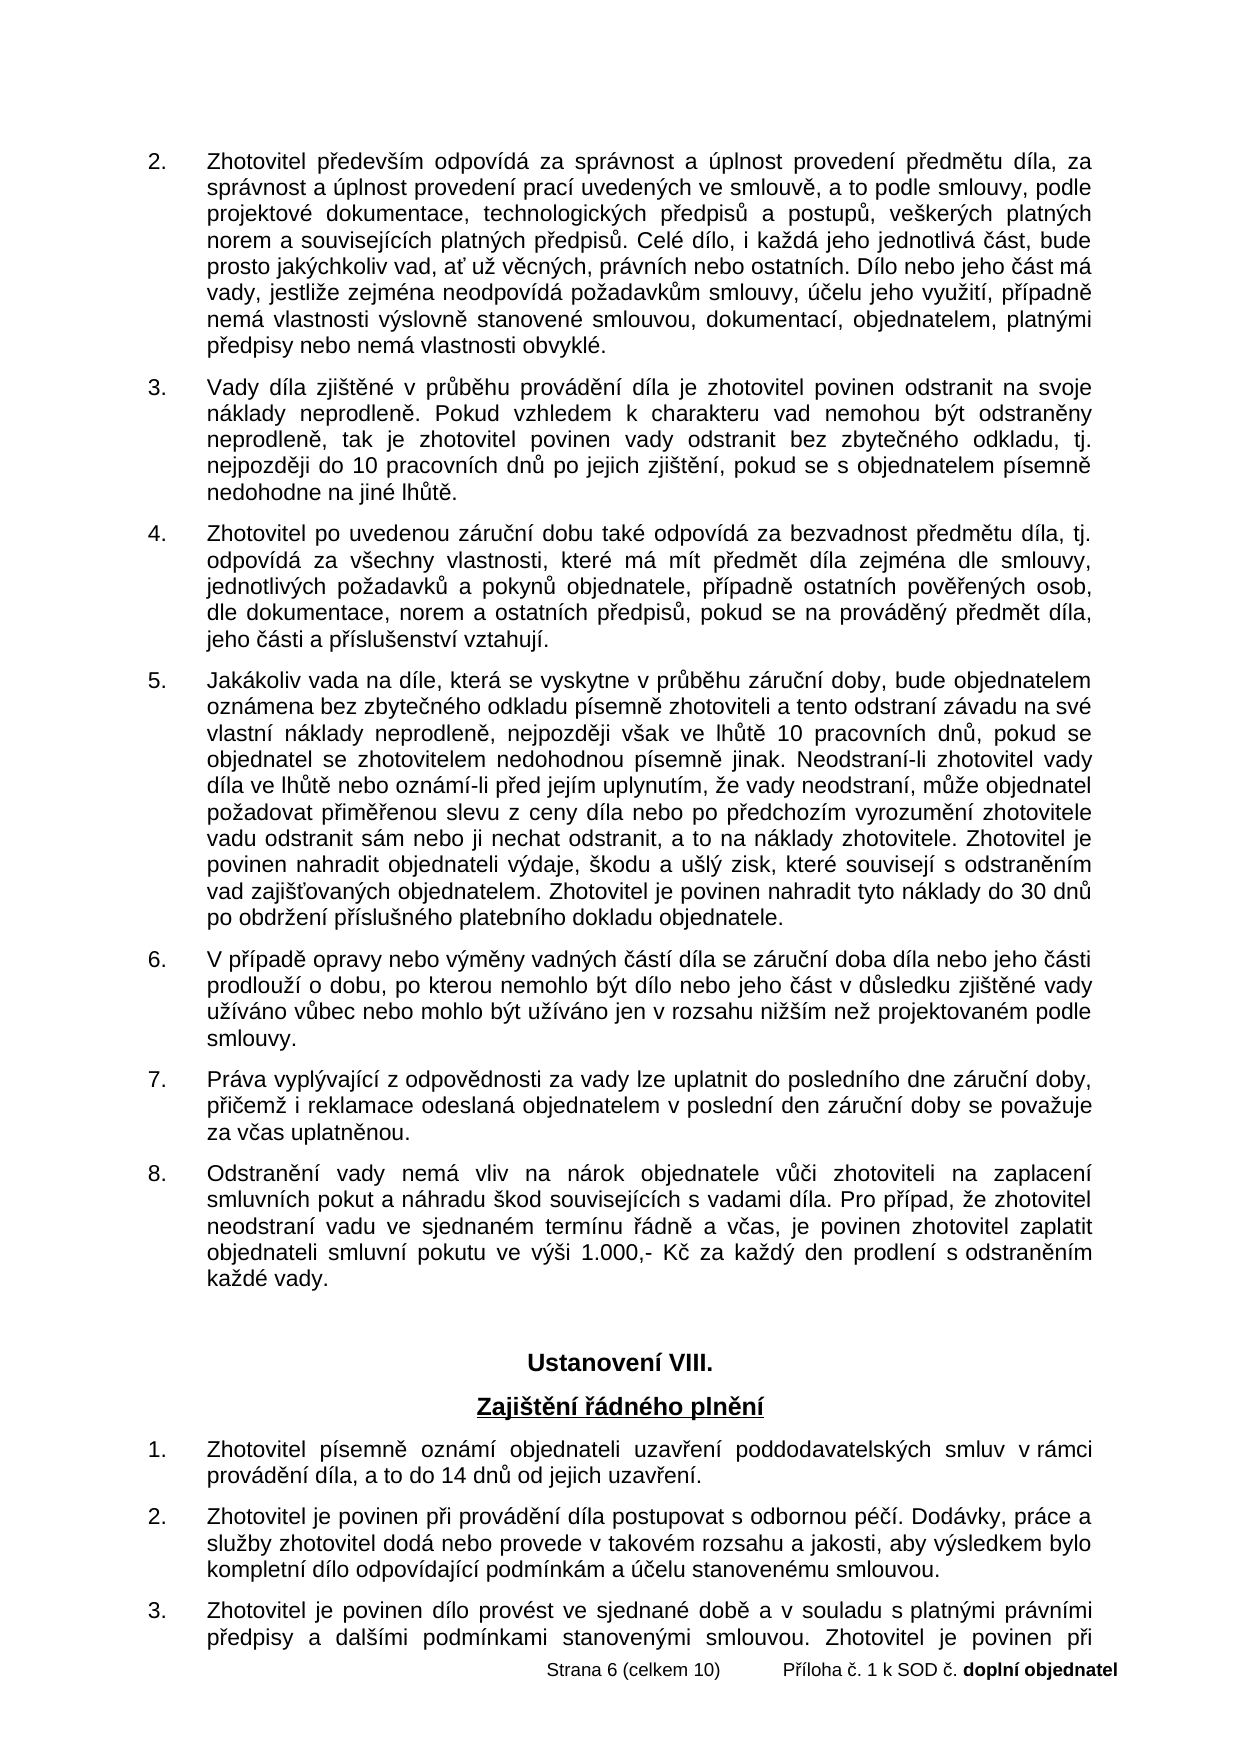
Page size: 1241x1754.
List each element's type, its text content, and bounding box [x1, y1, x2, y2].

list Jakákoliv vada na díle, která se vyskytne v průběhu záruční doby, bude objednatelem oznámena bez zbytečného odkladu písemně zhotoviteli a tento odstraní závadu na své vlastní náklady neprodleně, nejpozději však ve lhůtě 10 pracovních dnů, pokud se objednatel se zhotovitelem nedohodnou písemně jinak. Neodstraní-li zhotovitel vady díla ve lhůtě nebo oznámí-li před jejím uplynutím, že vady neodstraní, může objednatel požadovat přiměřenou slevu z ceny díla nebo po předchozím vyrozumění zhotovitele vadu odstranit sám nebo ji nechat odstranit, a to na náklady zhotovitele. Zhotovitel je povinen nahradit objednateli výdaje, škodu a ušlý zisk, které souvisejí s odstraněním vad zajišťovaných objednatelem. Zhotovitel je povinen nahradit tyto náklady do 30 dnů po obdržení příslušného platebního dokladu objednatele. [148, 667, 1093, 931]
list Zhotovitel je povinen při provádění díla postupovat s odbornou péčí. Dodávky, práce a služby zhotovitel dodá nebo provede v takovém rozsahu a jakosti, aby výsledkem bylo kompletní dílo odpovídající podmínkám a účelu stanovenému smlouvou. [148, 1503, 1093, 1582]
list Zhotovitel především odpovídá za správnost a úplnost provedení předmětu díla, za správnost a úplnost provedení prací uvedených ve smlouvě, a to podle smlouvy, podle projektové dokumentace, technologických předpisů a postupů, veškerých platných norem a souvisejících platných předpisů. Celé dílo, i každá jeho jednotlivá část, bude prosto jakýchkoliv vad, ať už věcných, právních nebo ostatních. Dílo nebo jeho část má vady, jestliže zejména neodpovídá požadavkům smlouvy, účelu jeho využití, případně nemá vlastnosti výslovně stanovené smlouvou, dokumentací, objednatelem, platnými předpisy nebo nemá vlastnosti obvyklé. [148, 148, 1093, 358]
list Odstranění vady nemá vliv na nárok objednatele vůči zhotoviteli na zaplacení smluvních pokut a náhradu škod souvisejících s vadami díla. Pro případ, že zhotovitel neodstraní vadu ve sjednaném termínu řádně a včas, je povinen zhotovitel zaplatit objednateli smluvní pokutu ve výši 1.000,- Kč za každý den prodlení s odstraněním každé vady. [148, 1160, 1093, 1292]
list Zhotovitel písemně oznámí objednateli uzavření poddodavatelských smluv v rámci provádění díla, a to do 14 dnů od jejich uzavření. [148, 1436, 1093, 1488]
list Zhotovitel po uvedenou záruční dobu také odpovídá za bezvadnost předmětu díla, tj. odpovídá za všechny vlastnosti, které má mít předmět díla zejména dle smlouvy, jednotlivých požadavků a pokynů objednatele, případně ostatních pověřených osob, dle dokumentace, norem a ostatních předpisů, pokud se na prováděný předmět díla, jeho části a příslušenství vztahují. [148, 520, 1093, 652]
list Ustanovení VIII. [148, 1348, 1093, 1377]
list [148, 1597, 1093, 1650]
list Vady díla zjištěné v průběhu provádění díla je zhotovitel povinen odstranit na svoje náklady neprodleně. Pokud vzhledem k charakteru vad nemohou být odstraněny neprodleně, tak je zhotovitel povinen vady odstranit bez zbytečného odkladu, tj. nejpozději do 10 pracovních dnů po jejich zjištění, pokud se s objednatelem písemně nedohodne na jiné lhůtě. [148, 373, 1093, 505]
text Zajištění řádného plnění [148, 1392, 1093, 1421]
list V případě opravy nebo výměny vadných částí díla se záruční doba díla nebo jeho části prodlouží o dobu, po kterou nemohlo být dílo nebo jeho část v důsledku zjištěné vady užíváno vůbec nebo mohlo být užíváno jen v rozsahu nižším než projektovaném podle smlouvy. [148, 946, 1093, 1051]
list Práva vyplývající z odpovědnosti za vady lze uplatnit do posledního dne záruční doby, přičemž i reklamace odeslaná objednatelem v poslední den záruční doby se považuje za včas uplatněnou. [148, 1066, 1093, 1145]
